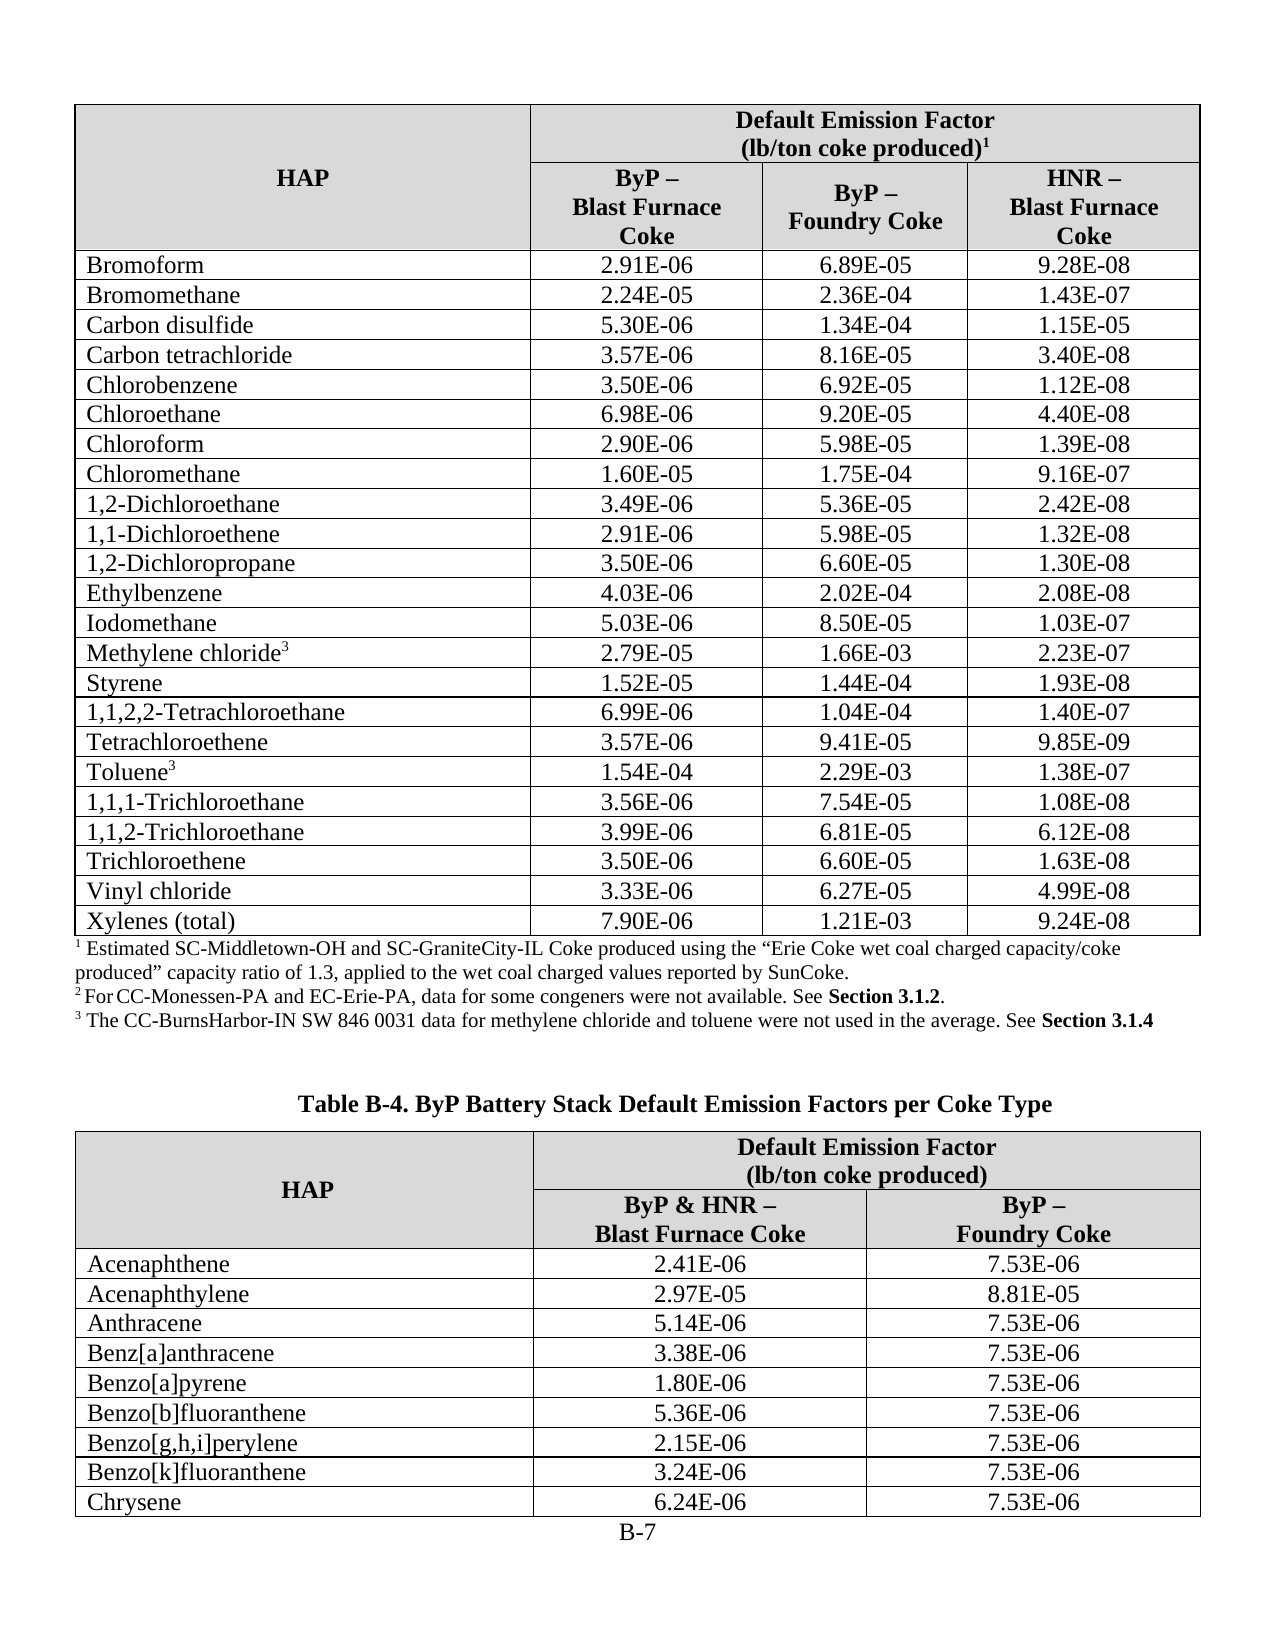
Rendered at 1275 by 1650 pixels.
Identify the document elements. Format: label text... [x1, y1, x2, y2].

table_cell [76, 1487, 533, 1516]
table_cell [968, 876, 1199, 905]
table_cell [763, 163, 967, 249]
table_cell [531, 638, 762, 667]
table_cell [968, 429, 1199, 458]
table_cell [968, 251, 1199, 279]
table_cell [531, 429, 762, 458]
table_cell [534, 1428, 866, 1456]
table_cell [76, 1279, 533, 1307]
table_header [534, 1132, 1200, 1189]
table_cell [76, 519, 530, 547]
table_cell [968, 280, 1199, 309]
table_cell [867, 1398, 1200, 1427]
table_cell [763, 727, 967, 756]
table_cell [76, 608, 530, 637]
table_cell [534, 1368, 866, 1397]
text 1 Estimated SC-Middletown-OH and SC-GraniteCity-IL Coke produced using the “Erie Coke wet coal charged capacity/coke produced” capacity ratio of 1.3, applied to the wet coal charged values reported by SunCoke. [75, 936, 1200, 984]
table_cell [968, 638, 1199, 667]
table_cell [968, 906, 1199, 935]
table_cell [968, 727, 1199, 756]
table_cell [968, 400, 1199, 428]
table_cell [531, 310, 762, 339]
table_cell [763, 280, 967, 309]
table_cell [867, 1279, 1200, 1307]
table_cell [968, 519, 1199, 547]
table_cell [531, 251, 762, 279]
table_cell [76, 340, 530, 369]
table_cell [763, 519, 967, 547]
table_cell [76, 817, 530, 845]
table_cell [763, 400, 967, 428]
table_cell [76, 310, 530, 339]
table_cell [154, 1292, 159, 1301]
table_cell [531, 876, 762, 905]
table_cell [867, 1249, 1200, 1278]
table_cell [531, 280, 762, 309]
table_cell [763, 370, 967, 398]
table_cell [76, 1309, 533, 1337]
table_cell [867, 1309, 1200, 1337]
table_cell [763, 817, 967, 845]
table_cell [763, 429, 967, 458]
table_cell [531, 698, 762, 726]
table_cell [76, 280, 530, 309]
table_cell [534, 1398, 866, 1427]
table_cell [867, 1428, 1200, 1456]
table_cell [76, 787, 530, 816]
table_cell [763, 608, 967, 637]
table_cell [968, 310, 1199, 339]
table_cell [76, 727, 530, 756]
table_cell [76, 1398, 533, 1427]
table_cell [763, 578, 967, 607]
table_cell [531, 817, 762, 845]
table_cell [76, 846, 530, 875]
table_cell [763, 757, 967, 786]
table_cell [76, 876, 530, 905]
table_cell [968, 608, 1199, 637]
text 3 The CC-BurnsHarbor-IN SW 846 0031 data for methylene chloride and toluene were not used in the average. See Section 3.1.4 [75, 1008, 1200, 1032]
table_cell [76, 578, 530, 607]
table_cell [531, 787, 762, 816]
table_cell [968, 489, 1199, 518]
text 2 For CC-Monessen-PA and EC-Erie-PA, data for some congeners were not available. See Section 3.1.2. [75, 984, 1200, 1008]
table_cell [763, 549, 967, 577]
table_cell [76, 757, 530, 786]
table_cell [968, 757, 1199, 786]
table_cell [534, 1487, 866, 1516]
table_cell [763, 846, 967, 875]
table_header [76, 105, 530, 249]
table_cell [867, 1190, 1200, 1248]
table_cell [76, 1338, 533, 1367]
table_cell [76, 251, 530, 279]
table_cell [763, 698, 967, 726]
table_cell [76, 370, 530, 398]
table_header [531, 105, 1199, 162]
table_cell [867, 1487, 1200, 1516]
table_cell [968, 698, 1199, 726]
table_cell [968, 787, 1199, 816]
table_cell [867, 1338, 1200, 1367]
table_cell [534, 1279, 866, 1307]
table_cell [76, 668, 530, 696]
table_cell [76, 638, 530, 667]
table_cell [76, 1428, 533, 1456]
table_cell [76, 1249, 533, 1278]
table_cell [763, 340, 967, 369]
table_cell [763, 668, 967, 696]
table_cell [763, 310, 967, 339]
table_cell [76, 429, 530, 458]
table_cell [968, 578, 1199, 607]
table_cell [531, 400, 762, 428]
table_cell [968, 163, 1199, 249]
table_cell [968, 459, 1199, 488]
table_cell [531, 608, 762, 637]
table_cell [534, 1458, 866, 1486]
text Table B-4. ByP Battery Stack Default Emission Factors per Coke Type [75, 1089, 1200, 1118]
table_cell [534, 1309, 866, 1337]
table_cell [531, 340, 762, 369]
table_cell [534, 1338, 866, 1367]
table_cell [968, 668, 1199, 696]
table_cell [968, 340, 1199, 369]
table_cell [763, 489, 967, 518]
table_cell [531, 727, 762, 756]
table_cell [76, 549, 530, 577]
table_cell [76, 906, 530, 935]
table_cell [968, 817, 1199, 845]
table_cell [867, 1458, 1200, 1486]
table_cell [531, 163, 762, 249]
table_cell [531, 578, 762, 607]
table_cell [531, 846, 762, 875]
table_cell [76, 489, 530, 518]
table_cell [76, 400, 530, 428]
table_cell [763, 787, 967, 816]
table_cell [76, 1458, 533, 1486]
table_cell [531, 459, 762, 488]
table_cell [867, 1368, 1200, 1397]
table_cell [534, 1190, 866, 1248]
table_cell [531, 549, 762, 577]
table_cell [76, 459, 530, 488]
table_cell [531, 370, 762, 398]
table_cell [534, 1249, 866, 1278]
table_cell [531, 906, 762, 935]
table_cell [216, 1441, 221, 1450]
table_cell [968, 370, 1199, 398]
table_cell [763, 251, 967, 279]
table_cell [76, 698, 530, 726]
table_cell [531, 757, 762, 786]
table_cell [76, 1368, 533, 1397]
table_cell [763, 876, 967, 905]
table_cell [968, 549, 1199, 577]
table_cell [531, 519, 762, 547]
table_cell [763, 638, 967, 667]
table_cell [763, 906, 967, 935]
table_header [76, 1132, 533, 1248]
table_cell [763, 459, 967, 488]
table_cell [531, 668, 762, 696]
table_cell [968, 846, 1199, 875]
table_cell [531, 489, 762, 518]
